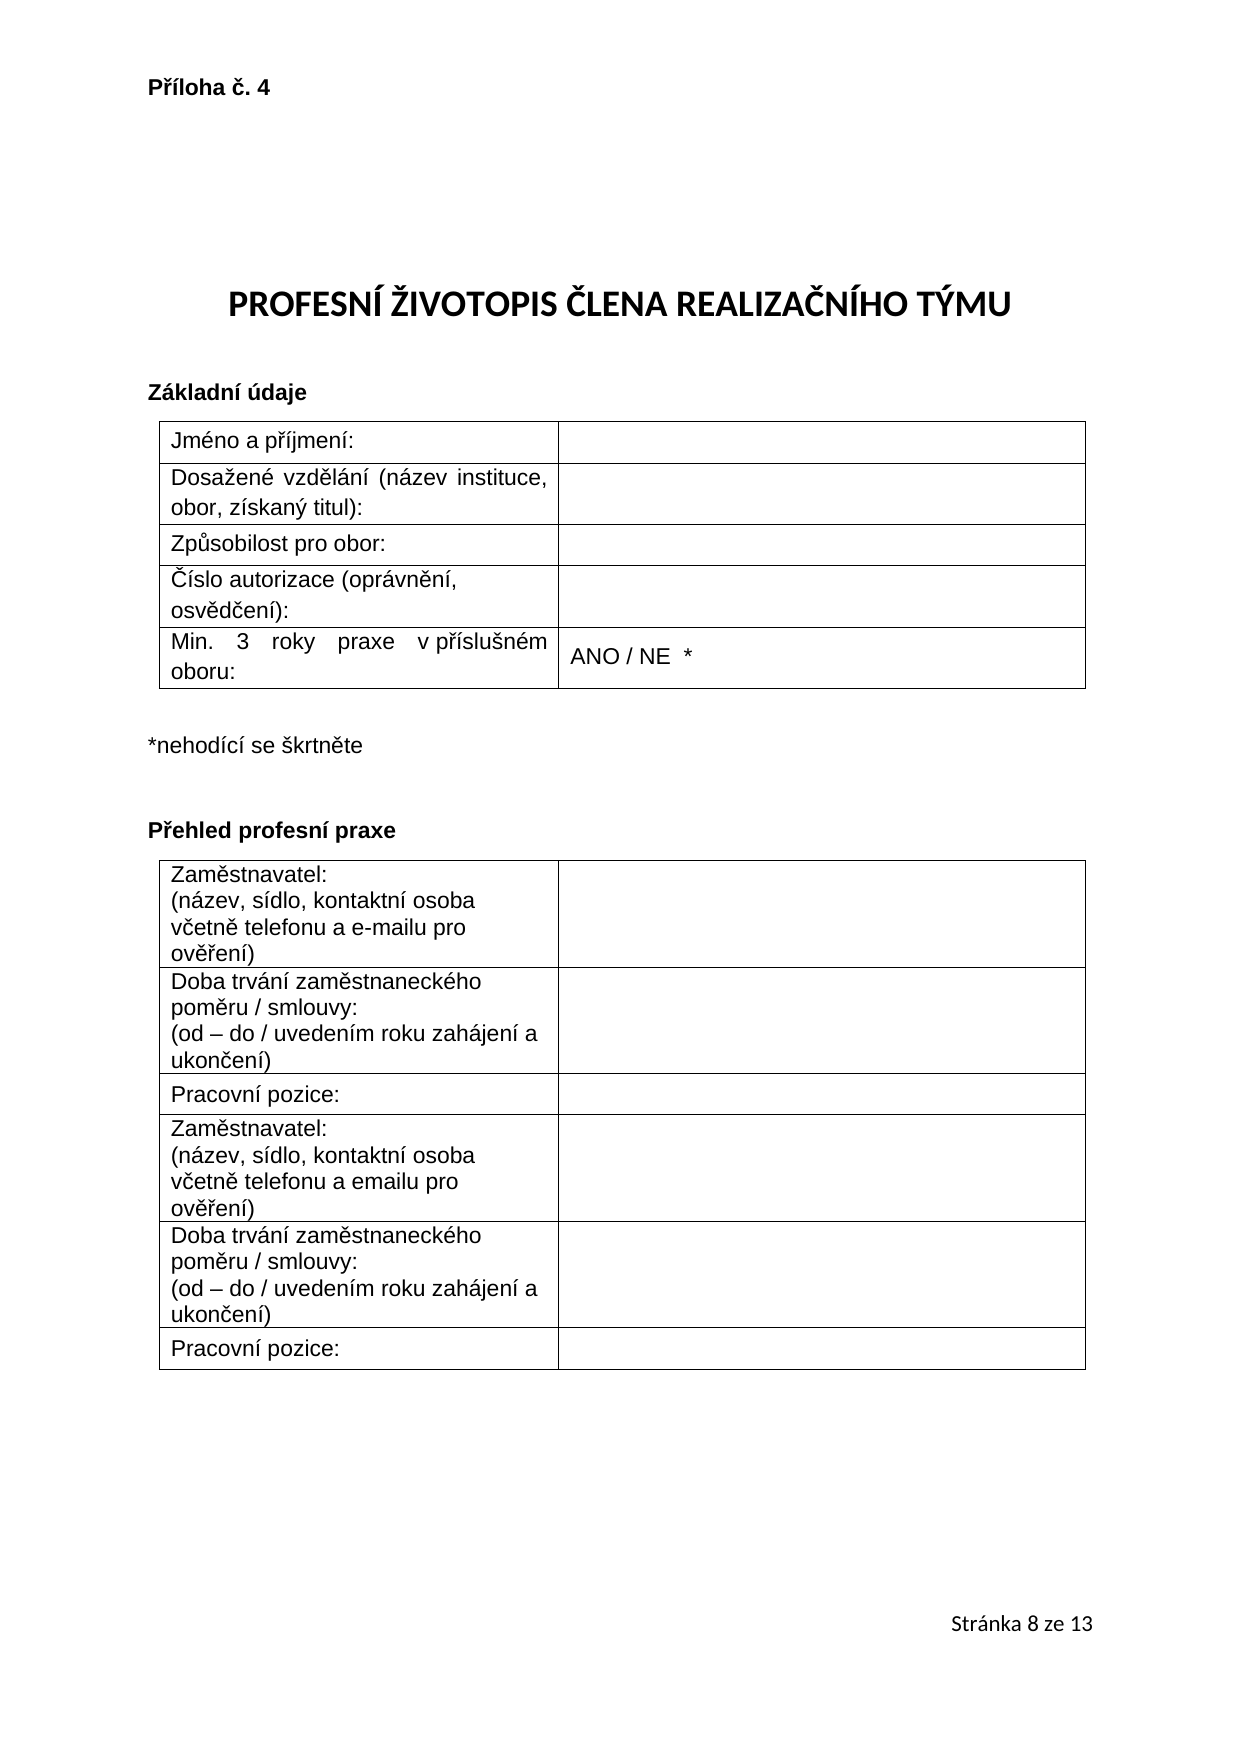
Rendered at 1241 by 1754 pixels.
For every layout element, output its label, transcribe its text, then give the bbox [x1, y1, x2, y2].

table_cell [559, 525, 1085, 565]
text PROFESNÍ ŽIVOTOPIS ČLENA REALIZAČNÍHO TÝMU [148, 279, 1093, 325]
table_cell Způsobilost pro obor: [160, 525, 558, 565]
table_cell Zaměstnavatel: (název, sídlo, kontaktní osoba včetně telefonu a emailu pro ověření) [160, 1115, 558, 1221]
text Základní údaje [148, 378, 1093, 405]
table_header Jméno a příjmení: [160, 422, 558, 462]
table_cell Dosažené vzdělání (název instituce, obor, získaný titul): [160, 464, 558, 524]
table_cell [559, 1074, 1085, 1114]
table_cell [559, 566, 1085, 627]
table_cell [559, 1222, 1085, 1327]
table_cell [559, 1328, 1085, 1369]
table_header [559, 861, 1085, 967]
table_cell Doba trvání zaměstnaneckého poměru / smlouvy: (od – do / uvedením roku zahájení a ukončení) [160, 1222, 558, 1327]
table_cell ANO / NE * [559, 628, 1085, 688]
table_cell Min. 3 roky praxe v příslušném oboru: [160, 628, 558, 688]
text Přehled profesní praxe [148, 817, 1093, 844]
table_cell Pracovní pozice: [160, 1074, 558, 1114]
table_header Zaměstnavatel: (název, sídlo, kontaktní osoba včetně telefonu a e-mailu pro ověření) [160, 861, 558, 967]
table_cell [559, 968, 1085, 1073]
table_cell Pracovní pozice: [160, 1328, 558, 1369]
table_cell Číslo autorizace (oprávnění, osvědčení): [160, 566, 558, 627]
table_cell [559, 464, 1085, 524]
table_cell [559, 1115, 1085, 1221]
table_cell Doba trvání zaměstnaneckého poměru / smlouvy: (od – do / uvedením roku zahájení a ukončení) [160, 968, 558, 1073]
text *nehodící se škrtněte [148, 732, 1093, 758]
table_header [559, 422, 1085, 462]
